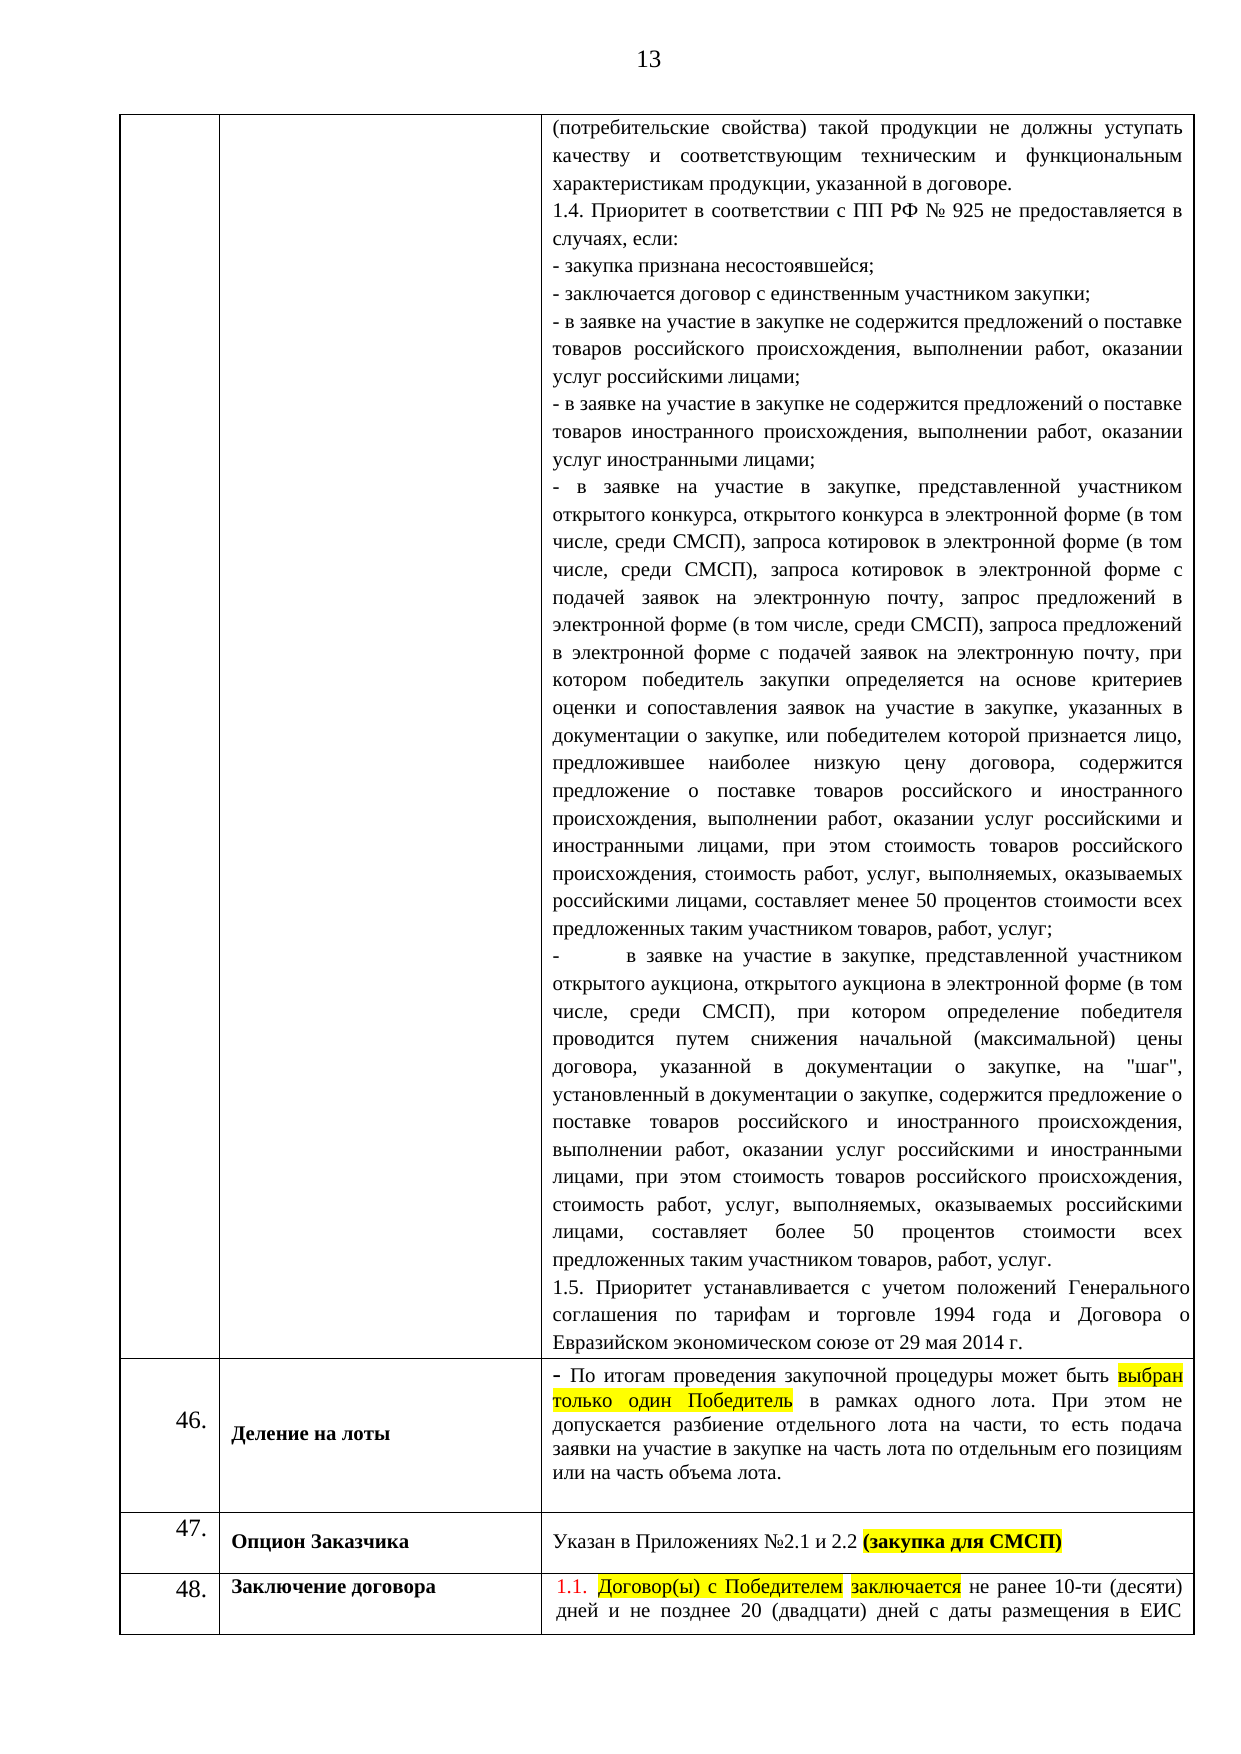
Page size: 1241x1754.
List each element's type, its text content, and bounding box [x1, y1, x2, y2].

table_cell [220, 115, 541, 1358]
table_cell Заключение договора [220, 1574, 541, 1634]
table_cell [542, 115, 1193, 1358]
table_cell [121, 1513, 219, 1573]
table_cell Опцион Заказчика [220, 1513, 541, 1573]
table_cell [542, 1574, 1193, 1634]
table_cell - По итогам проведения закупочной процедуры может быть выбран только один Победитель в рамках одного лота. При этом не допускается разбиение отдельного лота на части, то есть подача заявки на участие в закупке на часть лота по отдельным его позициям или на часть объема лота. [542, 1359, 1193, 1512]
table_cell [121, 1359, 219, 1512]
table_cell Указан в Приложениях №2.1 и 2.2 (закупка для СМСП) [542, 1513, 1193, 1573]
table_cell [121, 115, 219, 1358]
table_cell [121, 1574, 219, 1634]
table_cell Деление на лоты [220, 1359, 541, 1512]
